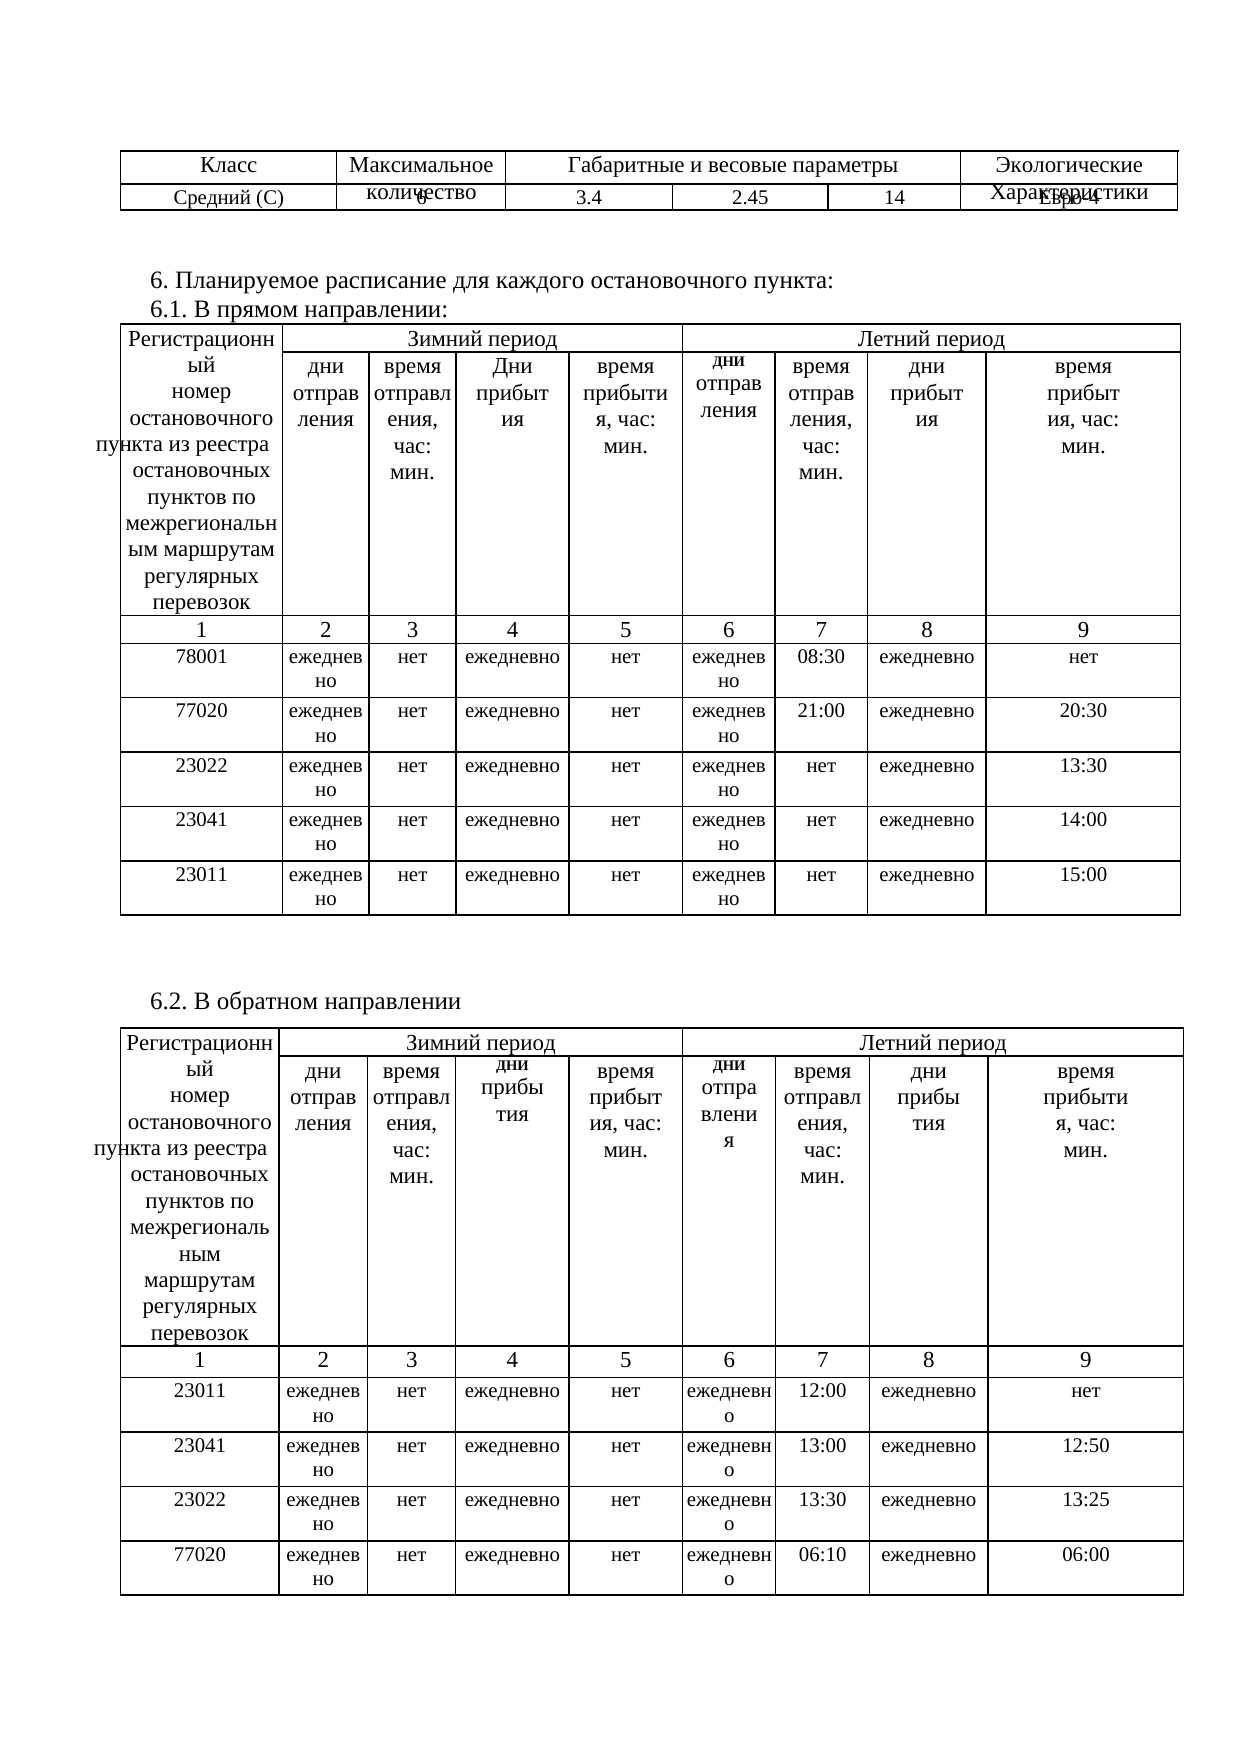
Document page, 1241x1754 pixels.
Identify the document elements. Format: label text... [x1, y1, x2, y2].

table_cell ежедневно [283, 807, 368, 860]
table_cell время отправл ения, час: мин. [368, 1057, 455, 1345]
table_cell ежедневно [683, 644, 774, 697]
table_cell дни отправ ления [280, 1057, 367, 1345]
table_cell ДНИ прибы тия [456, 1057, 568, 1345]
table_cell дни прибы тия [870, 1057, 987, 1345]
table_cell нет [570, 698, 682, 751]
table_cell ежедневно [457, 753, 568, 806]
table_cell ежедневно [683, 1542, 775, 1594]
table_cell 14 [829, 185, 960, 209]
table_cell ежедневно [868, 644, 985, 697]
table_header Максимальное количество [337, 152, 505, 183]
table_cell Средний (С) [121, 185, 336, 209]
table_cell 06:10 [776, 1542, 869, 1594]
table_cell 8 [868, 616, 985, 642]
table_cell 3 [368, 1347, 455, 1377]
table_cell нет [570, 1378, 682, 1431]
table_cell ежедневно [456, 1487, 568, 1540]
table_cell ежедневно [457, 862, 568, 914]
table_cell нет [776, 753, 867, 806]
table_cell ежедневно [868, 862, 985, 914]
table_cell 77020 [121, 1542, 278, 1594]
table_cell ДНИ отпра влени я [683, 1057, 775, 1345]
table_cell 77020 [121, 698, 282, 751]
table_cell ежедневно [280, 1542, 367, 1594]
table_cell ежедневно [456, 1433, 568, 1486]
table_cell ежедневно [868, 807, 985, 860]
table_cell 3.4 [506, 185, 672, 209]
table_cell нет [570, 1487, 682, 1540]
table_cell 23011 [121, 862, 282, 914]
table_cell 9 [987, 616, 1180, 642]
table_cell нет [370, 862, 455, 914]
table_cell 2 [280, 1347, 367, 1377]
table_cell 5 [570, 1347, 682, 1377]
table_cell ежедневно [283, 753, 368, 806]
table_cell ежедневно [457, 698, 568, 751]
table_cell ежедневно [280, 1487, 367, 1540]
table_cell 08:30 [776, 644, 867, 697]
table_cell нет [368, 1378, 455, 1431]
table_cell ежедневно [280, 1433, 367, 1486]
table_cell нет [370, 753, 455, 806]
table_cell 23041 [121, 807, 282, 860]
table_cell ежедневно [683, 807, 774, 860]
table_cell 5 [570, 616, 682, 642]
table_cell 21:00 [776, 698, 867, 751]
table_cell ежедневно [456, 1378, 568, 1431]
table_header Регистрационный номер остановочного пункта из реестра остановочных пунктов по межрегиональным маршрутам регулярных перевозок [121, 325, 282, 614]
table_cell нет [989, 1378, 1183, 1431]
table_cell нет [368, 1433, 455, 1486]
table_cell нет [368, 1487, 455, 1540]
table_cell ежедневно [683, 1378, 775, 1431]
table_cell 23022 [121, 753, 282, 806]
table_cell 23022 [121, 1487, 278, 1540]
text 6.2. В обратном направлении [150, 986, 1090, 1015]
table_cell ежедневно [870, 1433, 987, 1486]
table_cell 20:30 [987, 698, 1180, 751]
table_cell время прибыти я, час: мин. [570, 353, 682, 614]
table_cell нет [368, 1542, 455, 1594]
table_cell ежедневно [683, 1487, 775, 1540]
table_cell 1 [121, 616, 282, 642]
text 6. Планируемое расписание для каждого остановочного пункта: [150, 266, 1090, 294]
table_header Регистрационный номер остановочного пункта из реестра остановочных пунктов по межрегиональным маршрутам регулярных перевозок [121, 1029, 278, 1345]
table_cell 6 [683, 1347, 775, 1377]
table_cell 6 [337, 185, 505, 209]
table_cell ежедневно [868, 698, 985, 751]
table_cell нет [570, 753, 682, 806]
table_cell 12:50 [989, 1433, 1183, 1486]
table_cell нет [776, 807, 867, 860]
table_cell ежедневно [870, 1487, 987, 1540]
table_header Зимний период [280, 1029, 682, 1055]
table_cell время прибыти я, час: мин. [989, 1057, 1183, 1345]
table_cell 1 [121, 1347, 278, 1377]
table_cell нет [370, 698, 455, 751]
table_cell нет [570, 1433, 682, 1486]
table_header Зимний период [283, 325, 682, 351]
table_cell 4 [457, 616, 568, 642]
table_cell 7 [776, 1347, 869, 1377]
table_cell 06:00 [989, 1542, 1183, 1594]
table_cell 9 [989, 1347, 1183, 1377]
table_cell дни отправ ления [283, 353, 368, 614]
table_cell 7 [776, 616, 867, 642]
table_cell 13:25 [989, 1487, 1183, 1540]
table_cell 13:00 [776, 1433, 869, 1486]
table_cell ДНИ отправ ления [683, 353, 774, 614]
table_cell 23041 [121, 1433, 278, 1486]
table_cell 14:00 [987, 807, 1180, 860]
table_cell ежедневно [457, 644, 568, 697]
table_cell время отправл ения, час: мин. [776, 1057, 869, 1345]
table_cell нет [370, 807, 455, 860]
table_cell ежедневно [283, 644, 368, 697]
table_header Класс [121, 152, 336, 183]
table_header Габаритные и весовые параметры [506, 152, 960, 183]
table_cell нет [570, 862, 682, 914]
table_cell 4 [456, 1347, 568, 1377]
table_cell нет [776, 862, 867, 914]
table_cell 8 [870, 1347, 987, 1377]
table_cell нет [987, 644, 1180, 697]
table_cell ежедневно [870, 1542, 987, 1594]
table_cell 13:30 [987, 753, 1180, 806]
table_cell 13:30 [776, 1487, 869, 1540]
table_cell 3 [370, 616, 455, 642]
table_cell ежедневно [683, 862, 774, 914]
table_cell 6 [683, 616, 774, 642]
table_cell 12:00 [776, 1378, 869, 1431]
table_cell ежедневно [283, 698, 368, 751]
table_header Летний период [683, 1029, 1183, 1055]
table_cell 2.45 [673, 185, 827, 209]
table_cell ежедневно [456, 1542, 568, 1594]
table_cell время прибыт ия, час: мин. [987, 353, 1180, 614]
table_header Экологические Характеристики [961, 152, 1177, 183]
table_cell нет [570, 644, 682, 697]
table_cell время отправ ления, час: мин. [776, 353, 867, 614]
table_cell Евро-4 [961, 185, 1177, 209]
table_cell ежедневно [280, 1378, 367, 1431]
table_cell время отправл ения, час: мин. [370, 353, 455, 614]
table_cell 15:00 [987, 862, 1180, 914]
table_cell 78001 [121, 644, 282, 697]
table_cell 23011 [121, 1378, 278, 1431]
table_cell ежедневно [683, 1433, 775, 1486]
table_cell Дни прибыт ия [457, 353, 568, 614]
table_cell ежедневно [457, 807, 568, 860]
table_cell нет [370, 644, 455, 697]
text 6.1. В прямом направлении: [150, 294, 1090, 323]
table_cell нет [570, 807, 682, 860]
table_header Летний период [683, 325, 1180, 351]
table_cell ежедневно [868, 753, 985, 806]
table_cell дни прибыт ия [868, 353, 985, 614]
table_cell ежедневно [683, 698, 774, 751]
table_cell время прибыт ия, час: мин. [570, 1057, 682, 1345]
table_cell 2 [283, 616, 368, 642]
table_cell ежедневно [683, 753, 774, 806]
table_cell ежедневно [870, 1378, 987, 1431]
table_cell нет [570, 1542, 682, 1594]
table_cell ежедневно [283, 862, 368, 914]
